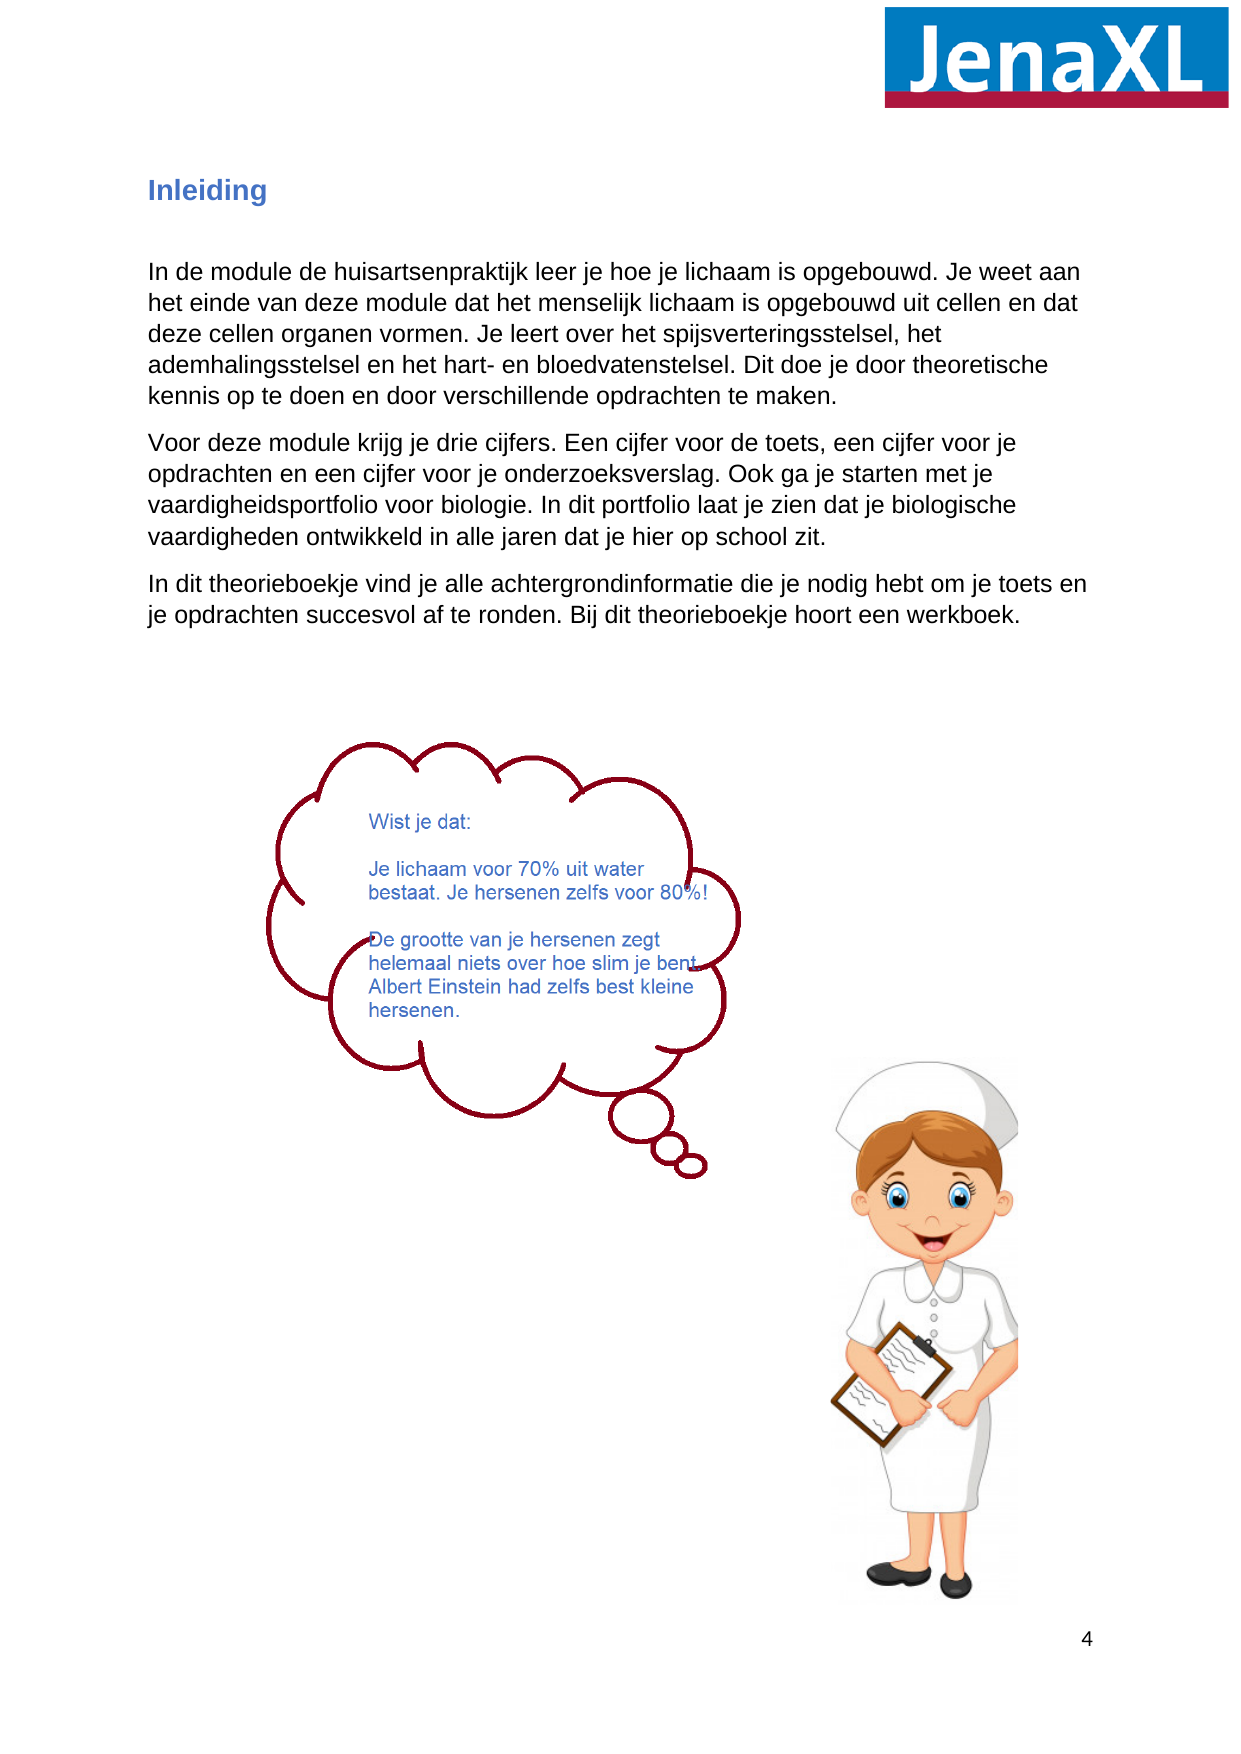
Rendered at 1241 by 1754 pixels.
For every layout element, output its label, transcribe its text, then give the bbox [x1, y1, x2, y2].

picture [884, 7, 1229, 108]
text In de module de huisartsenpraktijk leer je hoe je lichaam is opgebouwd. Je weet aan het einde van deze module dat het menselijk lichaam is opgebouwd uit cellen en dat deze cellen organen vormen. Je leert over het spijsverteringsstelsel, het ademhalingsstelsel en het hart- en bloedvatenstelsel. Dit doe je door theoretische kennis op te doen en door verschillende opdrachten te maken. [148, 256, 1093, 409]
subtitle Inleiding [148, 173, 1093, 206]
picture [830, 1057, 1019, 1605]
text In dit theorieboekje vind je alle achtergrondinformatie die je nodig hebt om je toets en je opdrachten succesvol af te ronden. Bij dit theorieboekje hoort een werkboek. [148, 569, 1093, 629]
picture [245, 723, 762, 1208]
text Voor deze module krijg je drie cijfers. Een cijfer voor de toets, een cijfer voor je opdrachten en een cijfer voor je onderzoeksverslag. Ook ga je starten met je vaardigheidsportfolio voor biologie. In dit portfolio laat je zien dat je biologische vaardigheden ontwikkeld in alle jaren dat je hier op school zit. [148, 428, 1093, 550]
